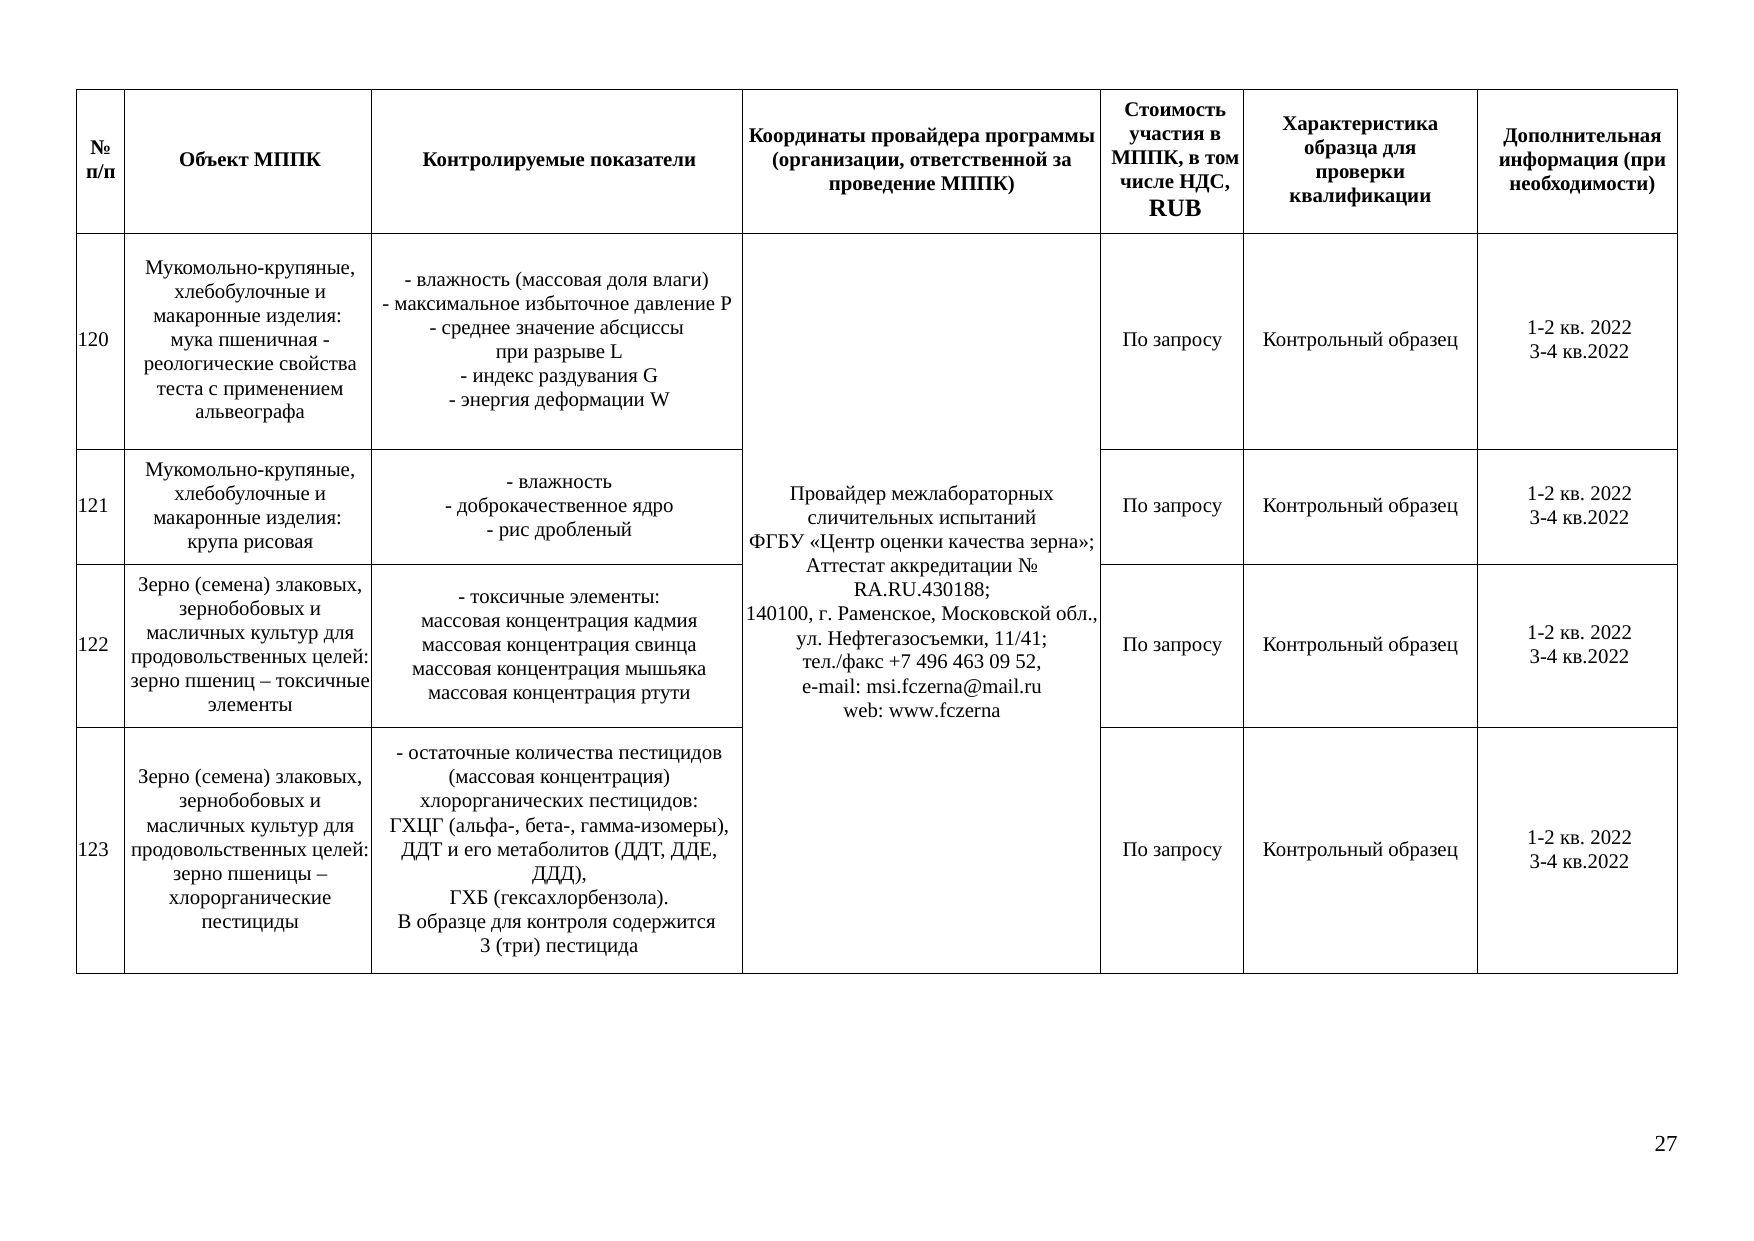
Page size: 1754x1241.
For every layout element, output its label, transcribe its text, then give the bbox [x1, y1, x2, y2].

table_header Объект МППК [125, 90, 371, 232]
table_cell По запросу [1101, 450, 1243, 564]
table_header Координаты провайдера программы (организации, ответственной за проведение МППК) [743, 90, 1100, 232]
table_cell [77, 565, 124, 727]
table_cell - токсичные элементы: массовая концентрация кадмия массовая концентрация свинца массовая концентрация мышьяка массовая концентрация ртути [372, 565, 742, 727]
table_cell 1-2 кв. 2022 3-4 кв.2022 [1478, 450, 1677, 564]
table_header Характеристика образца для проверки квалификации [1244, 90, 1477, 232]
table_header Дополнительная информация (при необходимости) [1478, 90, 1677, 232]
table_cell Контрольный образец [1244, 728, 1477, 973]
table_cell Контрольный образец [1244, 450, 1477, 564]
table_cell По запросу [1101, 728, 1243, 973]
table_header № п/п [77, 90, 124, 232]
table_header Стоимость участия в МППК, в том числе НДС, RUB [1101, 90, 1243, 232]
table_cell Мукомольно-крупяные, хлебобулочные и макаронные изделия: мука пшеничная - реологические свойства теста с применением альвеографа [125, 234, 371, 449]
table_header Контролируемые показатели [372, 90, 742, 232]
table_cell Контрольный образец [1244, 234, 1477, 449]
table_cell - влажность - доброкачественное ядро - рис дробленый [372, 450, 742, 564]
table_cell По запросу [1101, 565, 1243, 727]
table_cell Контрольный образец [1244, 565, 1477, 727]
table_cell - влажность (массовая доля влаги) - максимальное избыточное давление P - среднее значение абсциссы при разрыве L - индекс раздувания G - энергия деформации W [372, 234, 742, 449]
table_cell Зерно (семена) злаковых, зернобобовых и масличных культур для продовольственных целей: зерно пшеницы – хлорорганические пестициды [125, 728, 371, 973]
table_cell Мукомольно-крупяные, хлебобулочные и макаронные изделия: крупа рисовая [125, 450, 371, 564]
table_cell 1-2 кв. 2022 3-4 кв.2022 [1478, 234, 1677, 449]
table_cell [77, 728, 124, 973]
table_cell - остаточные количества пестицидов (массовая концентрация) хлорорганических пестицидов: ГХЦГ (альфа-, бета-, гамма-изомеры), ДДТ и его метаболитов (ДДТ, ДДЕ, ДДД), ГХБ (гексахлорбензола). В образце для контроля содержится 3 (три) пестицида [372, 728, 742, 973]
table_cell [77, 450, 124, 564]
table_cell [77, 234, 124, 449]
table_cell По запросу [1101, 234, 1243, 449]
table_cell 1-2 кв. 2022 3-4 кв.2022 [1478, 565, 1677, 727]
table_cell Зерно (семена) злаковых, зернобобовых и масличных культур для продовольственных целей: зерно пшениц – токсичные элементы [125, 565, 371, 727]
table_cell 1-2 кв. 2022 3-4 кв.2022 [1478, 728, 1677, 973]
